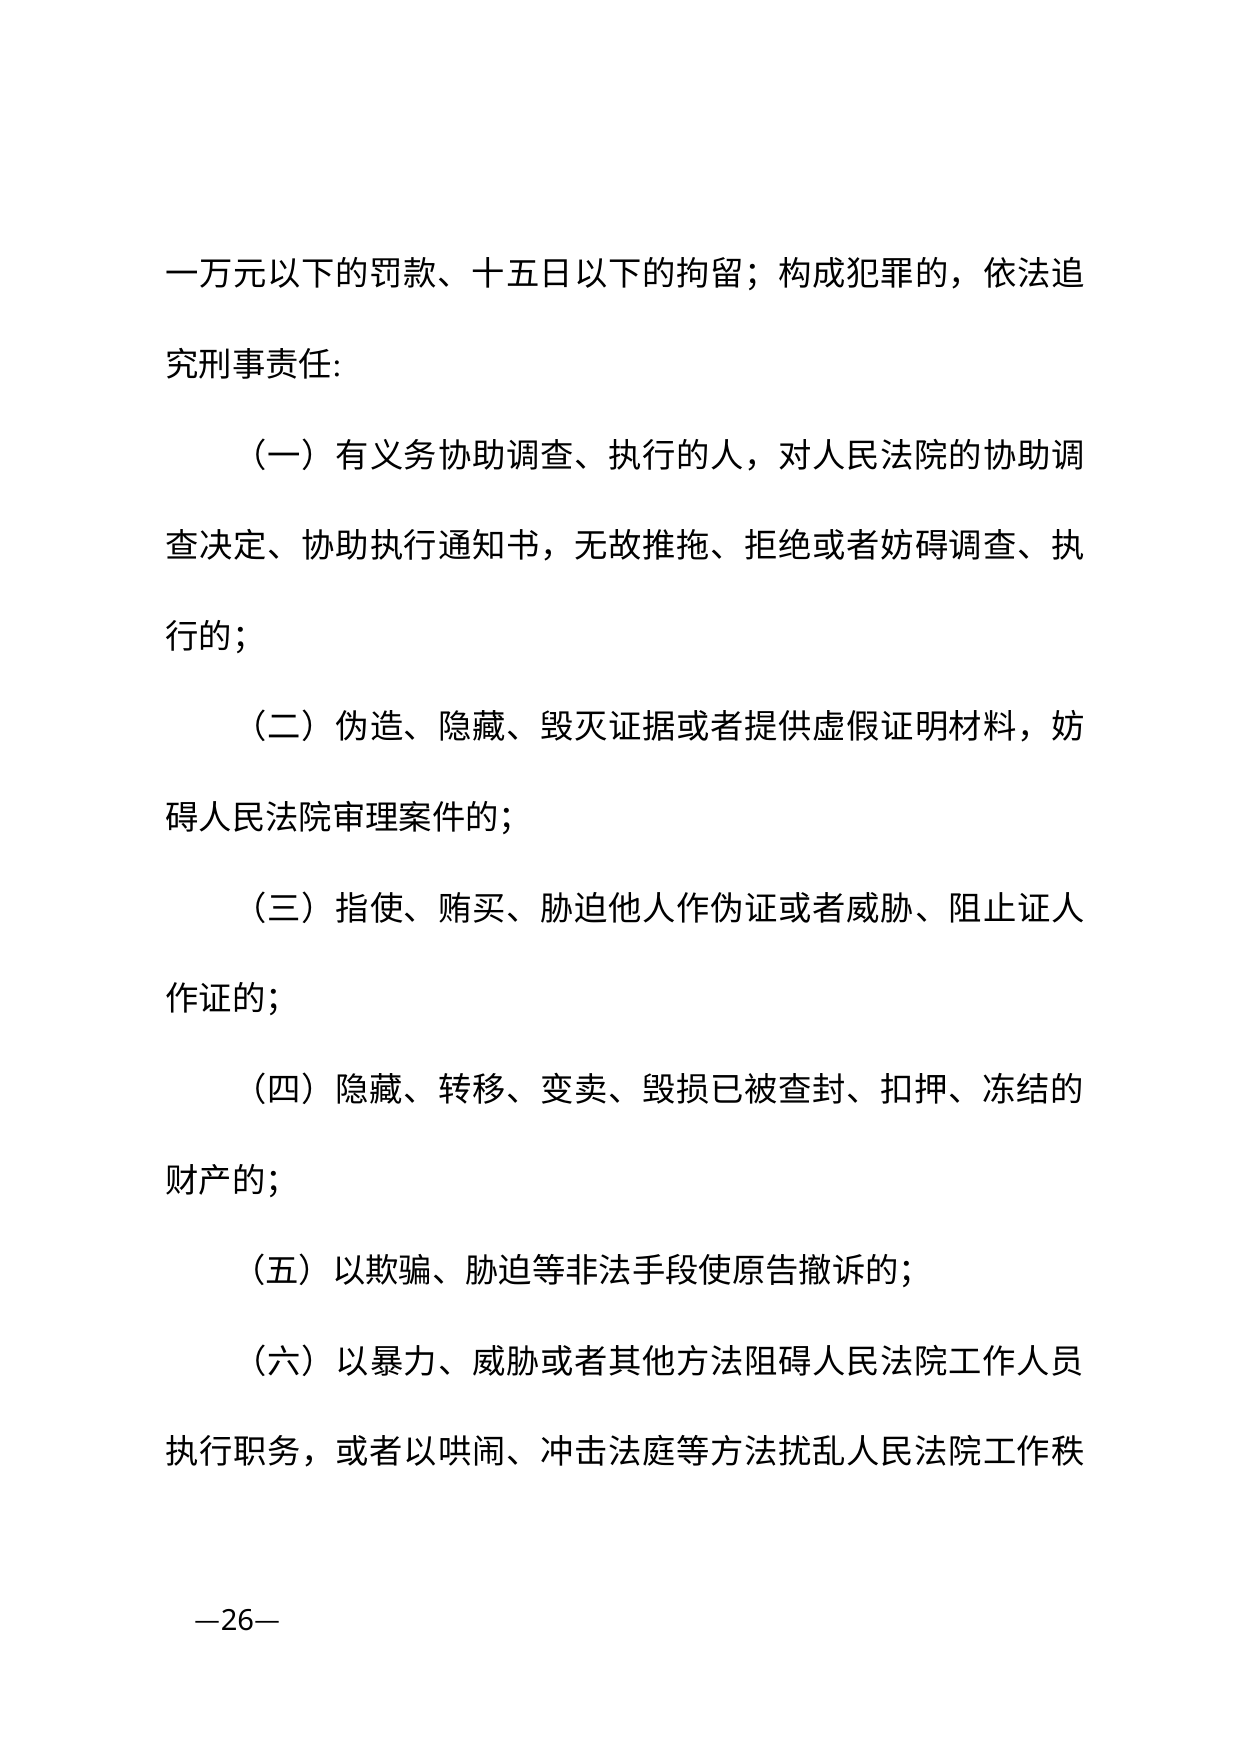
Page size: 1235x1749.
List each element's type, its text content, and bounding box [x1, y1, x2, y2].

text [165, 1313, 1087, 1495]
text （四）隐藏、转移、变卖、毁损已被查封、扣押、冻结的财产的； [165, 1042, 1087, 1223]
text （五）以欺骗、胁迫等非法手段使原告撤诉的； [165, 1223, 1087, 1313]
text （三）指使、贿买、胁迫他人作伪证或者威胁、阻止证人作证的； [165, 860, 1087, 1042]
text （二）伪造、隐藏、毁灭证据或者提供虚假证明材料，妨碍人民法院审理案件的； [165, 679, 1087, 860]
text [165, 226, 1087, 407]
text （一）有义务协助调查、执行的人，对人民法院的协助调查决定、协助执行通知书，无故推拖、拒绝或者妨碍调查、执行的； [165, 407, 1087, 679]
